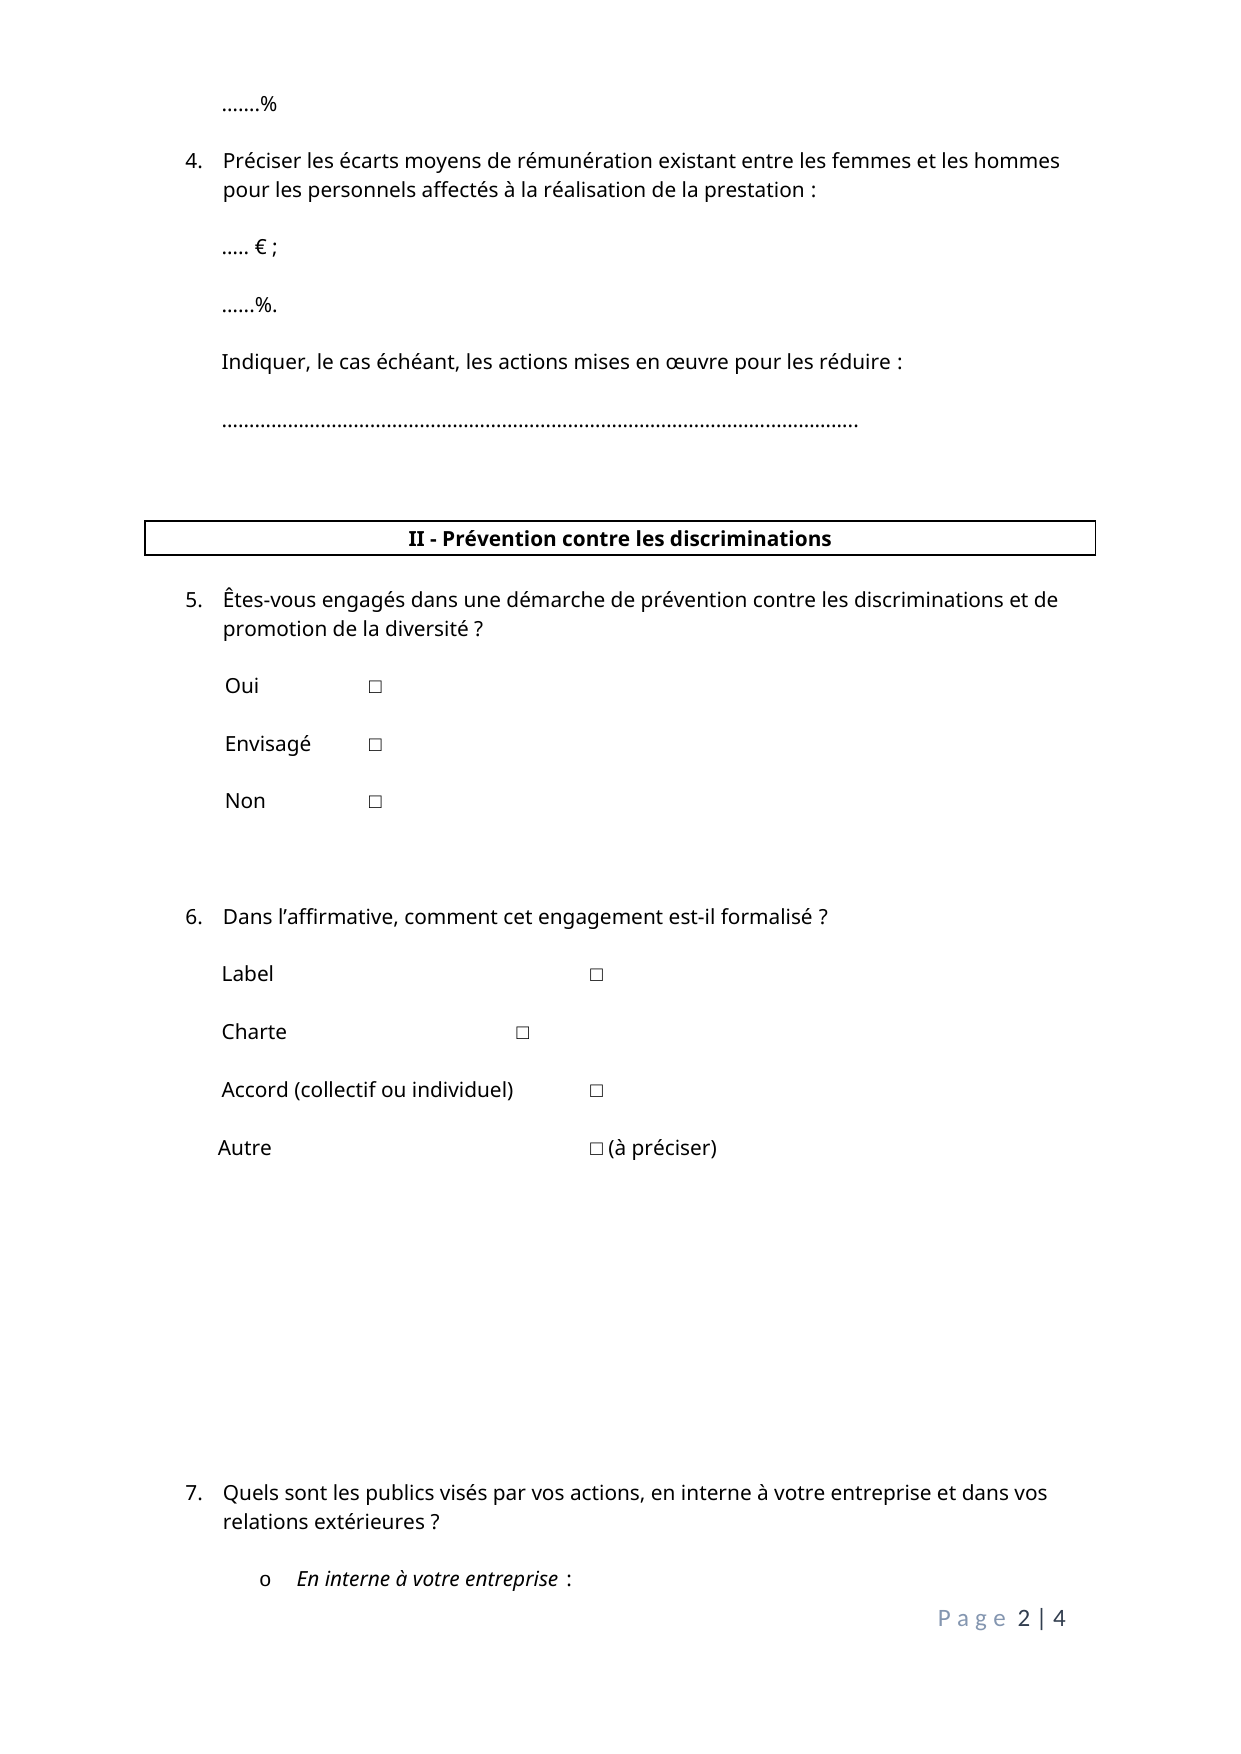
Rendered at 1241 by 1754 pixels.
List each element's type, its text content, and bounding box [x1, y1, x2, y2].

text II - Prévention contre les discriminations [146, 522, 1095, 554]
list Quels sont les publics visés par vos actions, en interne à votre entreprise et dans vos relations extérieures ? [185, 1478, 1092, 1535]
text Accord (collectif ou individuel) □ [221, 1075, 1092, 1103]
list En interne à votre entreprise : [259, 1564, 1092, 1593]
text Oui □ [224, 671, 1092, 700]
text Charte □ [221, 1017, 1092, 1046]
list Dans l’affirmative, comment cet engagement est-il formalisé ? [185, 902, 1092, 930]
text Label □ [221, 959, 1092, 988]
text Indiquer, le cas échéant, les actions mises en œuvre pour les réduire : [221, 347, 1092, 376]
text Autre □ (à préciser) [180, 1133, 1092, 1161]
text …….% [148, 89, 1092, 117]
text …...%. [221, 290, 1092, 318]
text Envisagé □ [224, 729, 1092, 757]
list Êtes-vous engagés dans une démarche de prévention contre les discriminations et de promotion de la diversité ? [185, 585, 1092, 642]
text …………………………………………………………………………………………………….. [221, 405, 1092, 433]
text Non □ [224, 787, 1092, 815]
text ….. € ; [221, 232, 1092, 261]
list Préciser les écarts moyens de rémunération existant entre les femmes et les hommes pour les personnels affectés à la réalisation de la prestation : [185, 146, 1092, 203]
